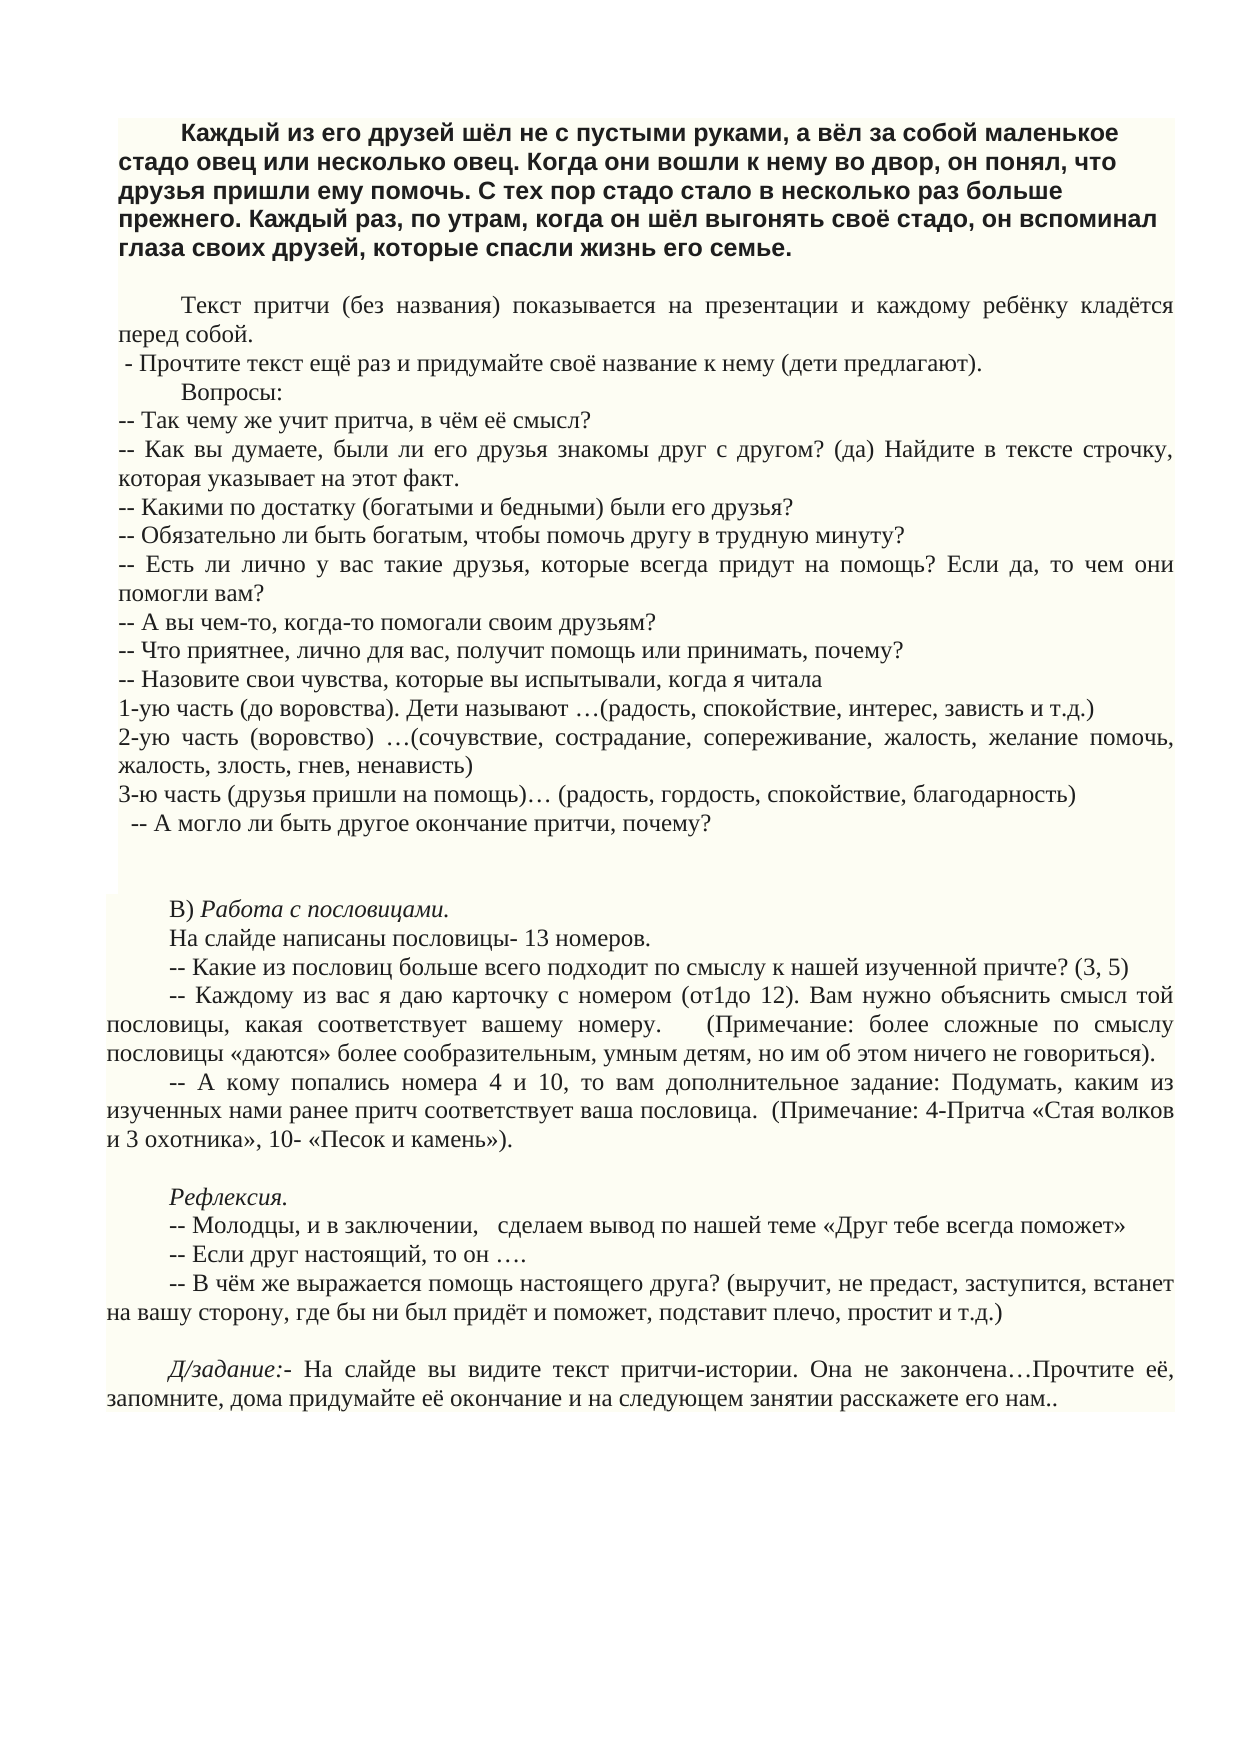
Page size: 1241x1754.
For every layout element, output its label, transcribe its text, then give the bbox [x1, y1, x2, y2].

text Д/задание:- На слайде вы видите текст притчи-истории. Она не закончена…Прочтите её, запомните, дома придумайте её окончание и на следующем занятии расскажете его нам.. [106, 1354, 1175, 1412]
text 1-ую часть (до воровства). Дети называют …(радость, спокойствие, интерес, зависть и т.д.) [118, 693, 1175, 722]
text Вопросы: [118, 377, 1175, 406]
text -- Как вы думаете, были ли его друзья знакомы друг с другом? (да) Найдите в тексте строчку, которая указывает на этот факт. [118, 434, 1175, 492]
text -- А кому попались номера 4 и 10, то вам дополнительное задание: Подумать, каким из изученных нами ранее притч соответствует ваша пословица. (Примечание: 4-Притча «Стая волков и 3 охотника», 10- «Песок и камень»). [106, 1067, 1175, 1153]
text 2-ую часть (воровство) …(сочувствие, сострадание, сопереживание, жалость, желание помочь, жалость, злость, гнев, ненависть) [118, 722, 1175, 779]
text - Прочтите текст ещё раз и придумайте своё название к нему (дети предлагают). [118, 348, 1175, 377]
text На слайде написаны пословицы- 13 номеров. [106, 923, 1175, 952]
text -- Так чему же учит притча, в чём её смысл? [118, 406, 1175, 434]
text -- В чём же выражается помощь настоящего друга? (выручит, не предаст, заступится, встанет на вашу сторону, где бы ни был придёт и поможет, подставит плечо, простит и т.д.) [106, 1268, 1175, 1326]
text В) Работа с пословицами. [106, 894, 1175, 923]
text 3-ю часть (друзья пришли на помощь)… (радость, гордость, спокойствие, благодарность) [118, 779, 1175, 808]
text -- Если друг настоящий, то он …. [106, 1239, 1175, 1268]
text Текст притчи (без названия) показывается на презентации и каждому ребёнку кладётся перед собой. [118, 291, 1175, 348]
text -- Назовите свои чувства, которые вы испытывали, когда я читала [118, 664, 1175, 693]
text Рефлексия. [106, 1182, 1175, 1211]
text -- А вы чем-то, когда-то помогали своим друзьям? [118, 607, 1175, 636]
text Каждый из его друзей шёл не с пустыми руками, а вёл за собой маленькое стадо овец или несколько овец. Когда они вошли к нему во двор, он понял, что друзья пришли ему помочь. С тех пор стадо стало в несколько раз больше прежнего. Каждый раз, по утрам, когда он шёл выгонять своё стадо, он вспоминал глаза своих друзей, которые спасли жизнь его семье. [118, 118, 1175, 262]
text -- Что приятнее, лично для вас, получит помощь или принимать, почему? [118, 636, 1175, 664]
text -- Какими по достатку (богатыми и бедными) были его друзья? [118, 492, 1175, 521]
text -- Какие из пословиц больше всего подходит по смыслу к нашей изученной причте? (3, 5) [106, 952, 1175, 981]
text -- А могло ли быть другое окончание притчи, почему? [118, 808, 1175, 837]
text -- Каждому из вас я даю карточку с номером (от1до 12). Вам нужно объяснить смысл той пословицы, какая соответствует вашему номеру. (Примечание: более сложные по смыслу пословицы «даются» более сообразительным, умным детям, но им об этом ничего не говориться). [106, 981, 1175, 1067]
text -- Есть ли лично у вас такие друзья, которые всегда придут на помощь? Если да, то чем они помогли вам? [118, 549, 1175, 607]
text -- Обязательно ли быть богатым, чтобы помочь другу в трудную минуту? [118, 521, 1175, 549]
text -- Молодцы, и в заключении, сделаем вывод по нашей теме «Друг тебе всегда поможет» [106, 1211, 1175, 1239]
